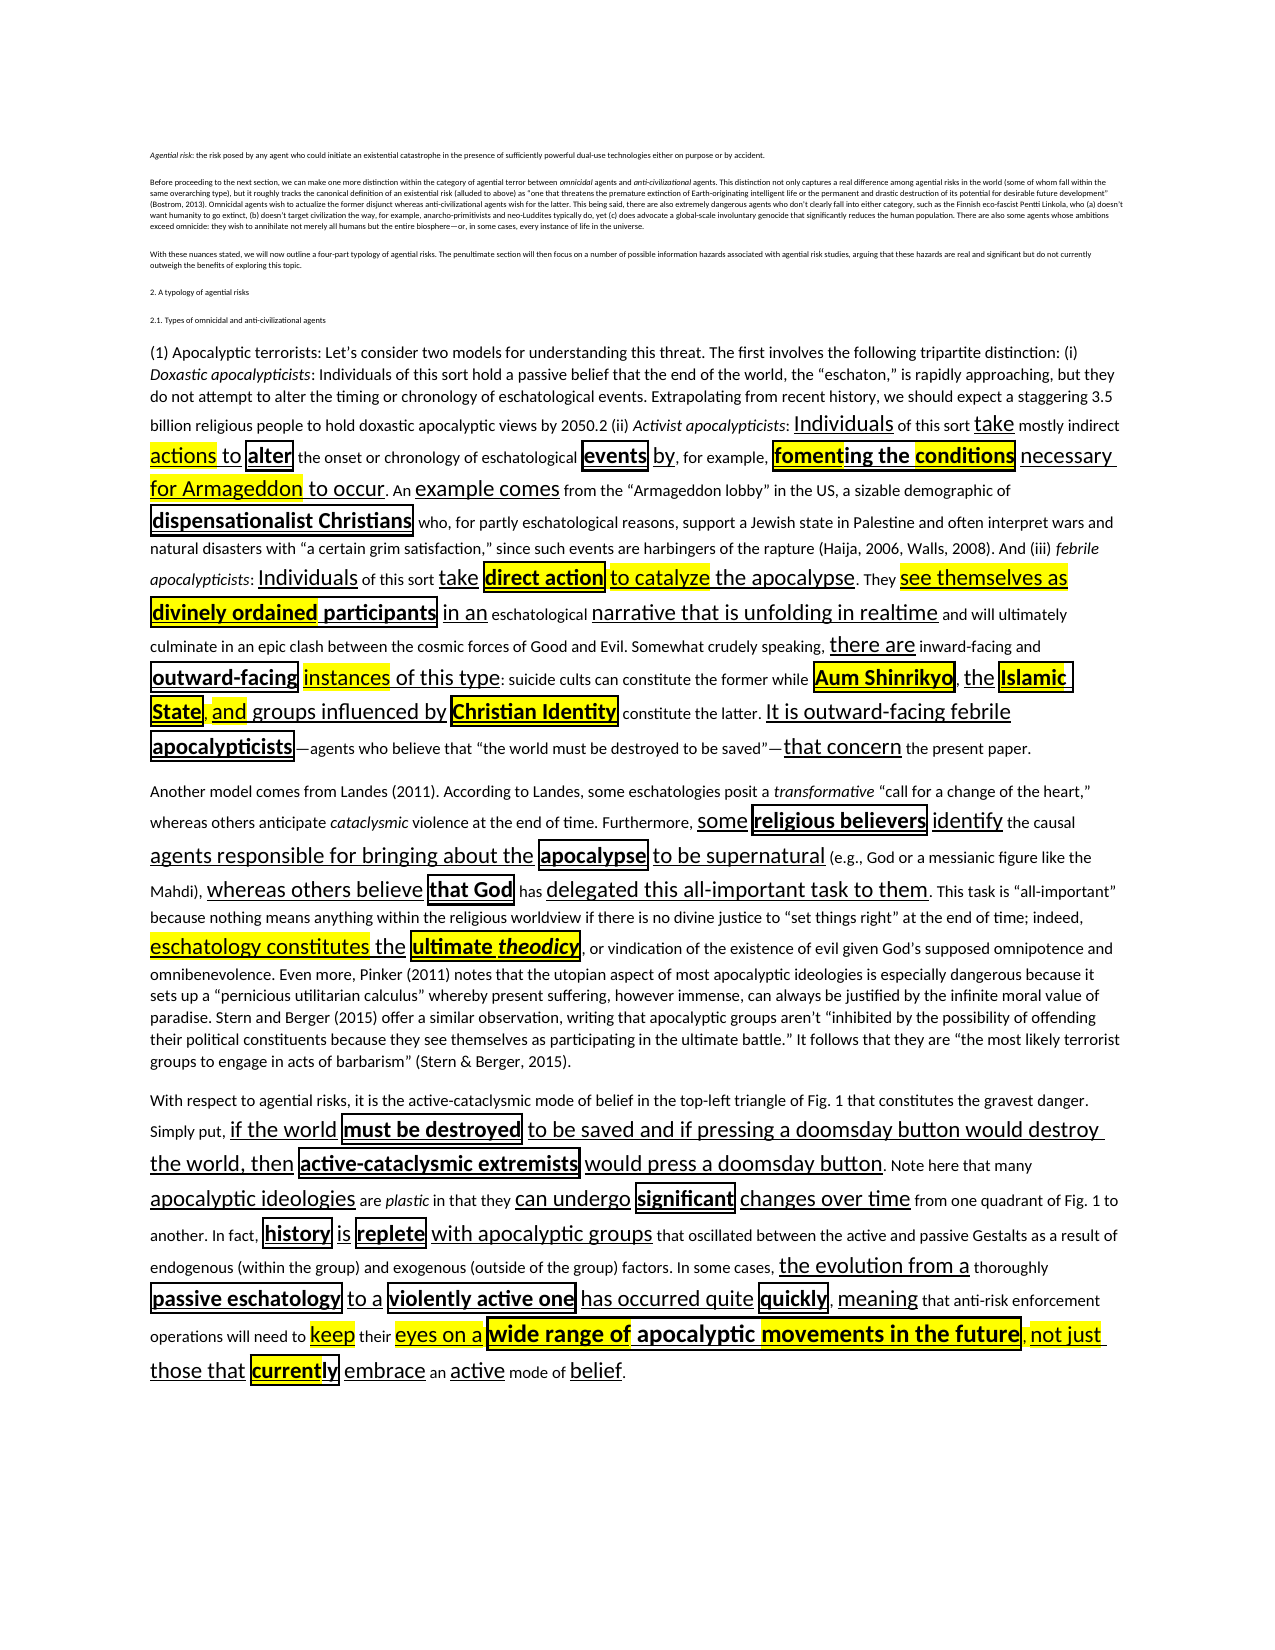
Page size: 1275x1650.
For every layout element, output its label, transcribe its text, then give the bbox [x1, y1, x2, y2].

text With respect to agential risks, it is the active-cataclysmic mode of belief in the top-left triangle of Fig. 1 that constitutes the gravest danger. Simply put, if the world must be destroyed to be saved and if pressing a doomsday button would destroy the world, then active-cataclysmic extremists would press a doomsday button. Note here that many apocalyptic ideologies are plastic in that they can undergo significant changes over time from one quadrant of Fig. 1 to another. In fact, history is replete with apocalyptic groups that oscillated between the active and passive Gestalts as a result of endogenous (within the group) and exogenous (outside of the group) factors. In some cases, the evolution from a thoroughly passive eschatology to a violently active one has occurred quite quickly, meaning that anti-risk enforcement operations will need to keep their eyes on a wide range of apocalyptic movements in the future, not just those that currently embrace an active mode of belief. [150, 1090, 1125, 1386]
text With these nuances stated, we will now outline a four-part typology of agential risks. The penultimate section will then focus on a number of possible information hazards associated with agential risk studies, arguing that these hazards are real and significant but do not currently outweigh the benefits of exploring this topic. [150, 249, 1125, 270]
text Another model comes from Landes (2011). According to Landes, some eschatologies posit a transformative “call for a change of the heart,” whereas others anticipate cataclysmic violence at the end of time. Furthermore, some religious believers identify the causal agents responsible for bringing about the apocalypse to be supernatural (e.g., God or a messianic figure like the Mahdi), whereas others believe that God has delegated this all-important task to them. This task is “all-important” because nothing means anything within the religious worldview if there is no divine justice to “set things right” at the end of time; indeed, eschatology constitutes the ultimate theodicy, or vindication of the existence of evil given God’s supposed omnipotence and omnibenevolence. Even more, Pinker (2011) notes that the utopian aspect of most apocalyptic ideologies is especially dangerous because it sets up a “pernicious utilitarian calculus” whereby present suffering, however immense, can always be justified by the infinite moral value of paradise. Stern and Berger (2015) offer a similar observation, writing that apocalyptic groups aren’t “inhibited by the possibility of offending their political constituents because they see themselves as participating in the ultimate battle.” It follows that they are “the most likely terrorist groups to engage in acts of barbarism” (Stern & Berger, 2015). [150, 781, 1125, 1072]
text (1) Apocalyptic terrorists: Let’s consider two models for understanding this threat. The first involves the following tripartite distinction: (i) Doxastic apocalypticists: Individuals of this sort hold a passive belief that the end of the world, the “eschaton,” is rapidly approaching, but they do not attempt to alter the timing or chronology of eschatological events. Extrapolating from recent history, we should expect a staggering 3.5 billion religious people to hold doxastic apocalyptic views by 2050.2 (ii) Activist apocalypticists: Individuals of this sort take mostly indirect actions to alter the onset or chronology of eschatological events by, for example, fomenting the conditions necessary for Armageddon to occur. An example comes from the “Armageddon lobby” in the US, a sizable demographic of dispensationalist Christians who, for partly eschatological reasons, support a Jewish state in Palestine and often interpret wars and natural disasters with “a certain grim satisfaction,” since such events are harbingers of the rapture (Haija, 2006, Walls, 2008). And (iii) febrile apocalypticists: Individuals of this sort take direct action to catalyze the apocalypse. They see themselves as divinely ordained participants in an eschatological narrative that is unfolding in realtime and will ultimately culminate in an epic clash between the cosmic forces of Good and Evil. Somewhat crudely speaking, there are inward-facing and outward-facing instances of this type: suicide cults can constitute the former while Aum Shinrikyo, the Islamic State, and groups influenced by Christian Identity constitute the latter. It is outward-facing febrile apocalypticists—agents who believe that “the world must be destroyed to be saved”—that concern the present paper. [150, 343, 1125, 762]
